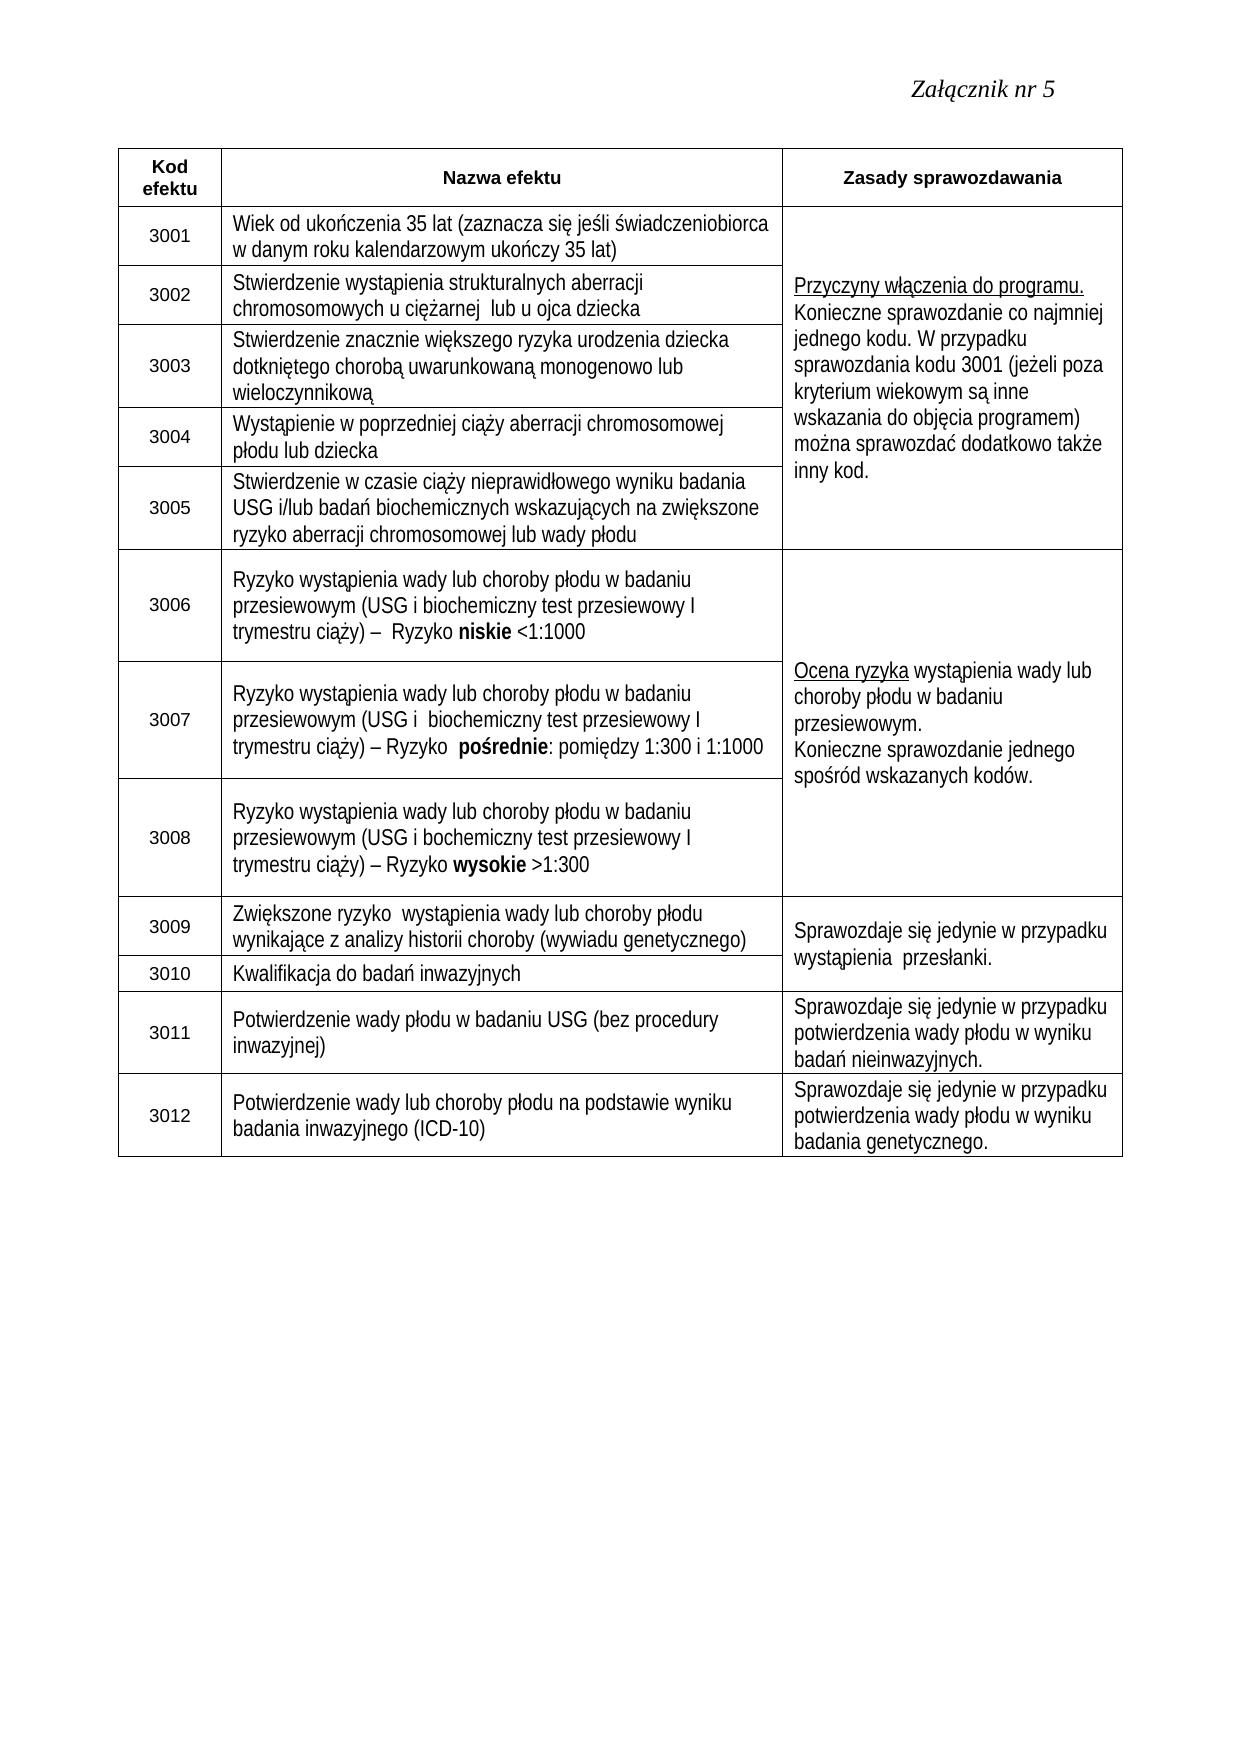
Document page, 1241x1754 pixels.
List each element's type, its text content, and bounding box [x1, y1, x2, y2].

table_cell Ocena ryzyka wystąpienia wady lub choroby płodu w badaniu przesiewowym. Konieczne sprawozdanie jednego spośród wskazanych kodów. [783, 550, 1122, 896]
table_cell Wiek od ukończenia 35 lat (zaznacza się jeśli świadczeniobiorca w danym roku kalendarzowym ukończy 35 lat) [222, 207, 782, 265]
table_header Zasady sprawozdawania [783, 149, 1122, 206]
table_header Kod efektu [119, 149, 221, 206]
table_cell Ryzyko wystąpienia wady lub choroby płodu w badaniu przesiewowym (USG i biochemiczny test przesiewowy I trymestru ciąży) – Ryzyko niskie <1:1000 [222, 550, 782, 661]
table_cell Kwalifikacja do badań inwazyjnych [222, 956, 782, 991]
table_cell 3003 [119, 325, 221, 407]
table_cell 3006 [119, 550, 221, 661]
table_cell Sprawozdaje się jedynie w przypadku wystąpienia przesłanki. [783, 897, 1122, 991]
table_cell 3001 [119, 207, 221, 265]
table_cell 3004 [119, 408, 221, 466]
table_cell Stwierdzenie w czasie ciąży nieprawidłowego wyniku badania USG i/lub badań biochemicznych wskazujących na zwiększone ryzyko aberracji chromosomowej lub wady płodu [222, 467, 782, 548]
table_cell Przyczyny włączenia do programu. Konieczne sprawozdanie co najmniej jednego kodu. W przypadku sprawozdania kodu 3001 (jeżeli poza kryterium wiekowym są inne wskazania do objęcia programem) można sprawozdać dodatkowo także inny kod. [783, 207, 1122, 548]
table_cell Ryzyko wystąpienia wady lub choroby płodu w badaniu przesiewowym (USG i biochemiczny test przesiewowy I trymestru ciąży) – Ryzyko pośrednie: pomiędzy 1:300 i 1:1000 [222, 662, 782, 778]
table_cell 3008 [119, 779, 221, 896]
table_cell Stwierdzenie wystąpienia strukturalnych aberracji chromosomowych u ciężarnej lub u ojca dziecka [222, 266, 782, 324]
table_cell 3007 [119, 662, 221, 778]
table_cell Potwierdzenie wady płodu w badaniu USG (bez procedury inwazyjnej) [222, 992, 782, 1073]
table_cell Wystąpienie w poprzedniej ciąży aberracji chromosomowej płodu lub dziecka [222, 408, 782, 466]
table_cell 3009 [119, 897, 221, 955]
table_cell Zwiększone ryzyko wystąpienia wady lub choroby płodu wynikające z analizy historii choroby (wywiadu genetycznego) [222, 897, 782, 955]
table_cell 3011 [119, 992, 221, 1073]
table_cell Stwierdzenie znacznie większego ryzyka urodzenia dziecka dotkniętego chorobą uwarunkowaną monogenowo lub wieloczynnikową [222, 325, 782, 407]
table_cell Potwierdzenie wady lub choroby płodu na podstawie wyniku badania inwazyjnego (ICD-10) [222, 1074, 782, 1156]
table_cell Sprawozdaje się jedynie w przypadku potwierdzenia wady płodu w wyniku badań nieinwazyjnych. [783, 992, 1122, 1073]
table_cell Ryzyko wystąpienia wady lub choroby płodu w badaniu przesiewowym (USG i bochemiczny test przesiewowy I trymestru ciąży) – Ryzyko wysokie >1:300 [222, 779, 782, 896]
table_cell Sprawozdaje się jedynie w przypadku potwierdzenia wady płodu w wyniku badania genetycznego. [783, 1074, 1122, 1156]
table_cell 3010 [119, 956, 221, 991]
table_header Nazwa efektu [222, 149, 782, 206]
table_cell 3012 [119, 1074, 221, 1156]
table_cell 3002 [119, 266, 221, 324]
table_cell 3005 [119, 467, 221, 548]
